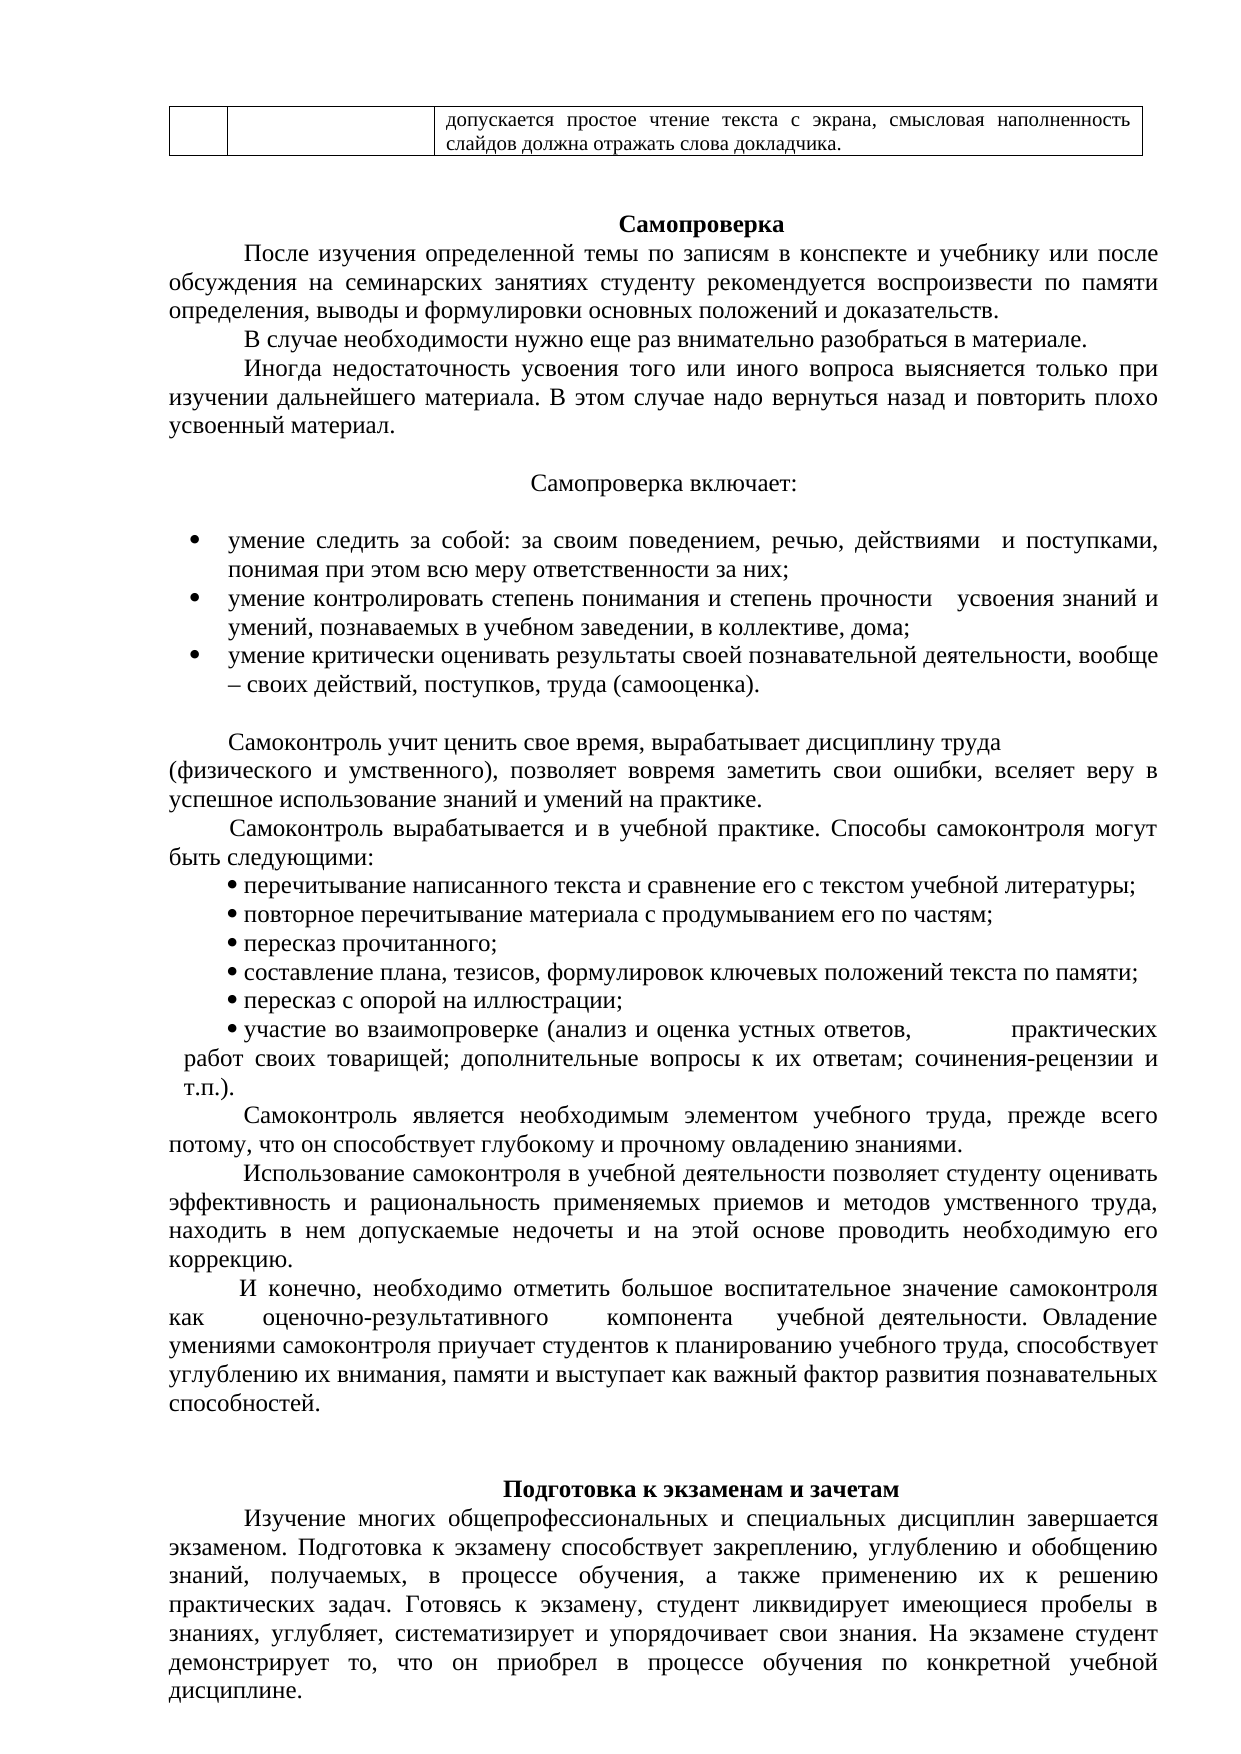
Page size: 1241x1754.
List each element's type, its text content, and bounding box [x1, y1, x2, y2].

text В случае необходимости нужно еще раз внимательно разобраться в материале. [169, 324, 1159, 353]
text Самоконтроль учит ценить свое время, вырабатывает дисциплину труда [169, 727, 1159, 755]
list пересказ с опорой на иллюстрации; [183, 985, 1159, 1014]
text И конечно, необходимо отметить большое воспитательное значение самоконтроля как оценочно-результативного компонента учебной деятельности. Овладение умениями самоконтроля приучает студентов к планированию учебного труда, способствует углублению их внимания, памяти и выступает как важный фактор развития познавательных способностей. [169, 1273, 1159, 1417]
list умение контролировать степень понимания и степень прочности усвоения знаний и умений, познаваемых в учебном заведении, в коллективе, дома; [190, 583, 1159, 640]
list умение следить за собой: за своим поведением, речью, действиями и поступками, понимая при этом всю меру ответственности за них; [190, 525, 1159, 583]
text Самопроверка включает: [169, 468, 1159, 497]
text Подготовка к экзаменам и зачетам [169, 1474, 1159, 1503]
list составление плана, тезисов, формулировок ключевых положений текста по памяти; [183, 957, 1159, 985]
list участие во взаимопроверке (анализ и оценка устных ответов, практических работ своих товарищей; дополнительные вопросы к их ответам; сочинения-рецензии и т.п.). [183, 1014, 1159, 1100]
text Изучение многих общепрофессиональных и специальных дисциплин завершается экзаменом. Подготовка к экзамену способствует закреплению, углублению и обобщению знаний, получаемых, в процессе обучения, а также применению их к решению практических задач. Готовясь к экзамену, студент ликвидирует имеющиеся пробелы в знаниях, углубляет, систематизирует и упорядочивает свои знания. На экзамене студент демонстрирует то, что он приобрел в процессе обучения по конкретной учебной дисциплине. [169, 1503, 1159, 1704]
text Самопроверка [169, 209, 1159, 238]
list умение критически оценивать результаты своей познавательной деятельности, вообще – своих действий, поступков, труда (самооценка). [190, 640, 1159, 698]
list пересказ прочитанного; [183, 928, 1159, 957]
table_cell [170, 107, 227, 155]
text Самоконтроль является необходимым элементом учебного труда, прежде всего потому, что он способствует глубокому и прочному овладению знаниями. [169, 1100, 1159, 1158]
text Иногда недостаточность усвоения того или иного вопроса выясняется только при изучении дальнейшего материала. В этом случае надо вернуться назад и повторить плохо усвоенный материал. [169, 353, 1159, 439]
text (физического и умственного), позволяет вовремя заметить свои ошибки, вселяет веру в успешное использование знаний и умений на практике. [169, 755, 1159, 813]
text Использование самоконтроля в учебной деятельности позволяет студенту оценивать эффективность и рациональность применяемых приемов и методов умственного труда, находить в нем допускаемые недочеты и на этой основе проводить необходимую его коррекцию. [169, 1158, 1159, 1273]
list повторное перечитывание материала с продумыванием его по частям; [183, 899, 1159, 928]
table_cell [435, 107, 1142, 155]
list перечитывание написанного текста и сравнение его с текстом учебной литературы; [183, 870, 1159, 899]
text После изучения определенной темы по записям в конспекте и учебнику или после обсуждения на семинарских занятиях студенту рекомендуется воспроизвести по памяти определения, выводы и формулировки основных положений и доказательств. [169, 238, 1159, 324]
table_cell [228, 107, 434, 155]
text Самоконтроль вырабатывается и в учебной практике. Способы самоконтроля могут быть следующими: [169, 813, 1159, 870]
